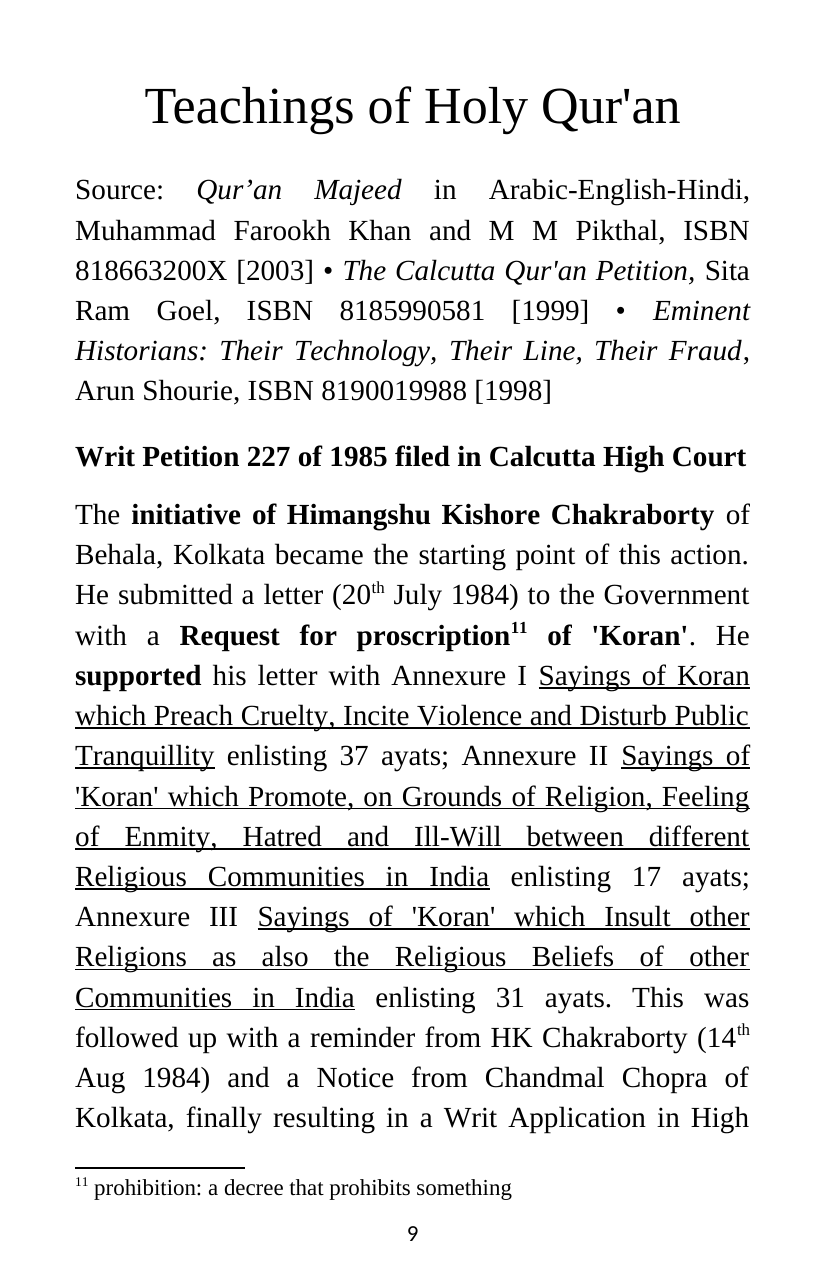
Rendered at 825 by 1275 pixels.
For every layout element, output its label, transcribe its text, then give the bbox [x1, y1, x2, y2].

text Source: Qur’an Majeed in Arabic-English-Hindi, Muhammad Farookh Khan and M M Pikthal, ISBN 818663200X [2003] • The Calcutta Qur'an Petition, Sita Ram Goel, ISBN 8185990581 [1999] • Eminent Historians: Their Technology, Their Line, Their Fraud, Arun Shourie, ISBN 8190019988 [1998] [75, 172, 750, 407]
subtitle Writ Petition 227 of 1985 filed in Calcutta High Court [75, 439, 750, 472]
subtitle Teachings of Holy Qur'an [75, 75, 750, 135]
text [75, 970, 750, 1134]
